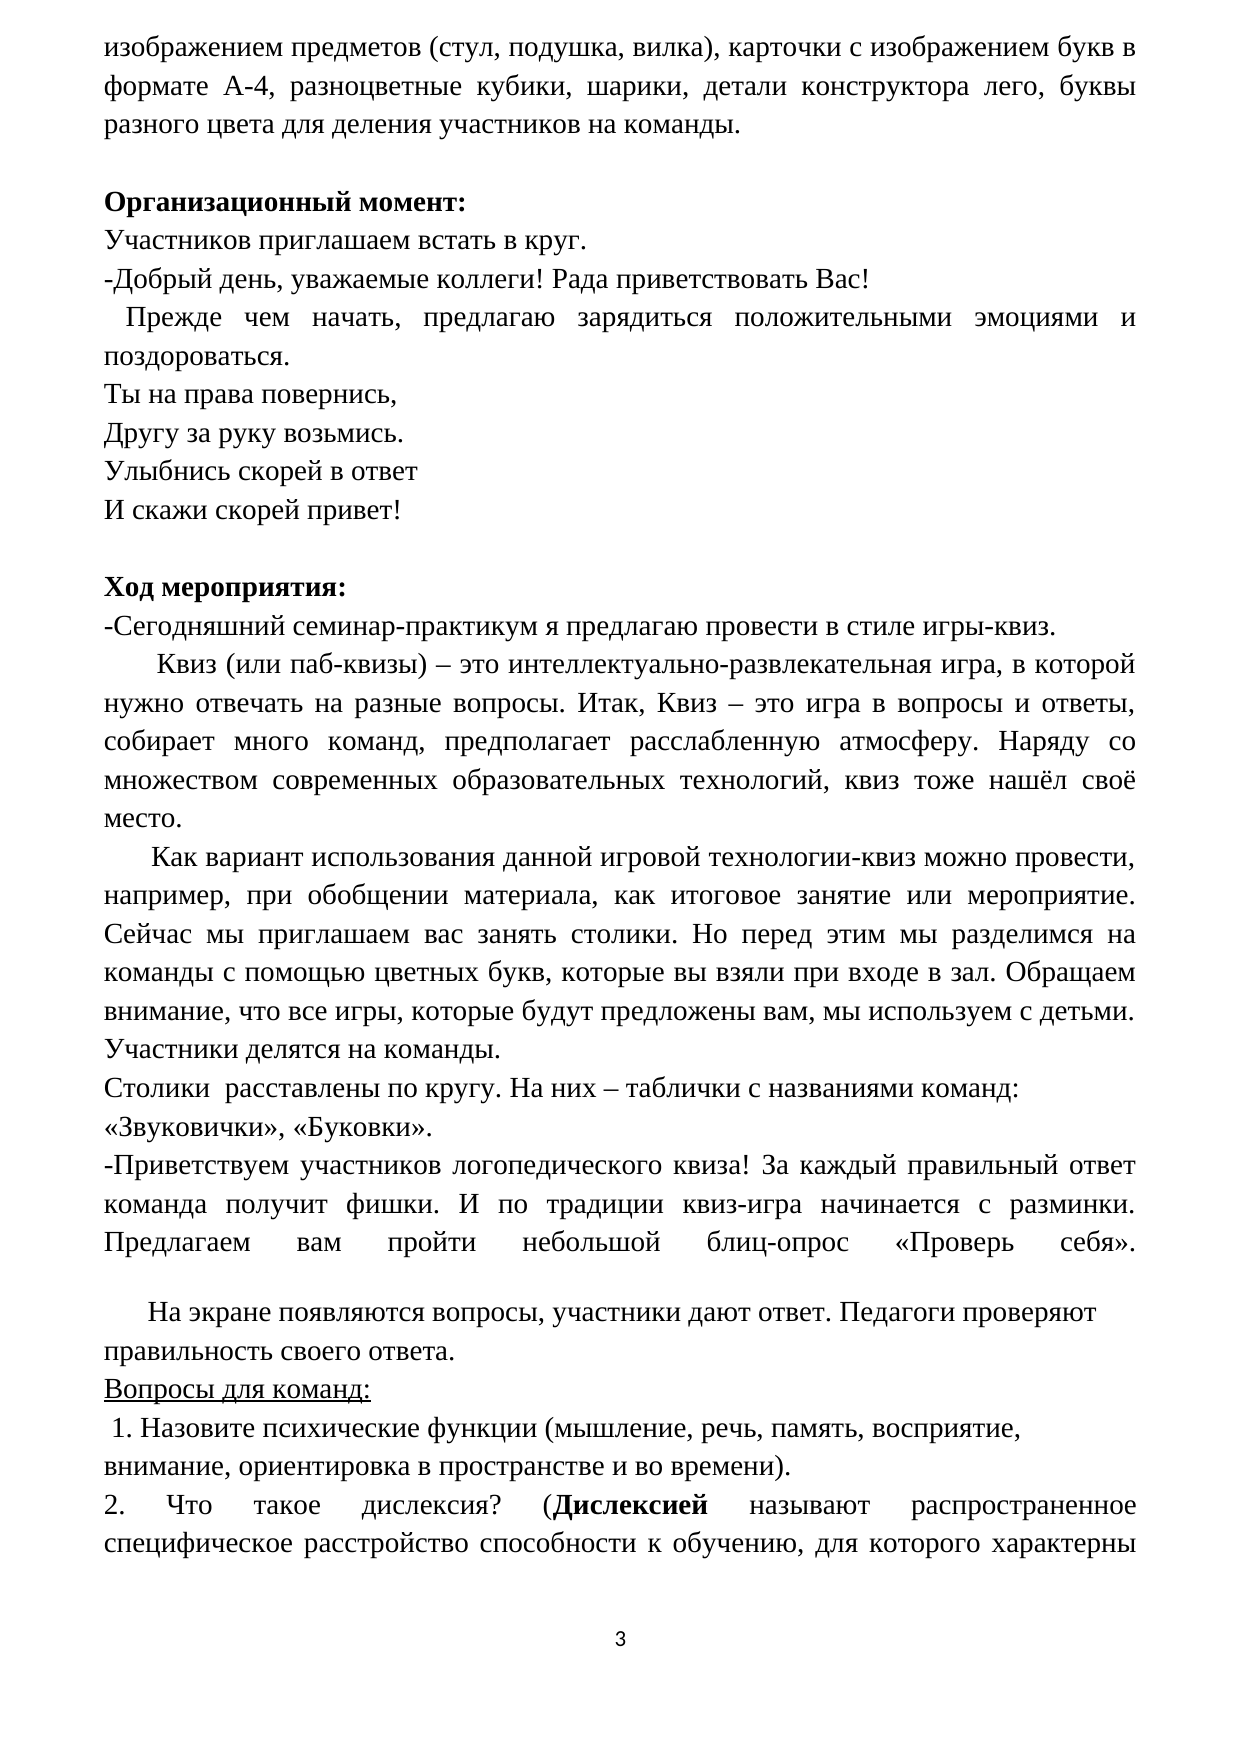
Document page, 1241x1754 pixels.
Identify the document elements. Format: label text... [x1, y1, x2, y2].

text Ход мероприятия: [103, 569, 1137, 603]
text Квиз (или паб-квизы) – это интеллектуально-развлекательная игра, в которой нужно отвечать на разные вопросы. Итак, Квиз – это игра в вопросы и ответы, собирает много команд, предполагает расслабленную атмосферу. Наряду со множеством современных образовательных технологий, квиз тоже нашёл своё место. Как вариант использования данной игровой технологии-квиз можно провести, например, при обобщении материала, как итоговое занятие или мероприятие. Сейчас мы приглашаем вас занять столики. Но перед этим мы разделимся на команды с помощью цветных букв, которые вы взяли при входе в зал. Обращаем внимание, что все игры, которые будут предложены вам, мы используем с детьми. [103, 646, 1137, 1027]
text Организационный момент: Участников приглашаем встать в круг. -Добрый день, уважаемые коллеги! Рада приветствовать Вас! [103, 184, 1137, 294]
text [103, 29, 1137, 140]
text Участники делятся на команды. Столики расставлены по кругу. На них – таблички с названиями команд: «Звуковички», «Буковки». [103, 1032, 1137, 1142]
text -Сегодняшний семинар-практикум я предлагаю провести в стиле игры-квиз. [103, 608, 1137, 641]
text Прежде чем начать, предлагаю зарядиться положительными эмоциями и поздороваться. Ты на права повернись, [103, 299, 1137, 410]
text На экране появляются вопросы, участники дают ответ. Педагоги проверяют правильность своего ответа. Вопросы для команд: 1. Назовите психические функции (мышление, речь, память, восприятие, внимание, ориентировка в пространстве и во времени). [103, 1294, 1137, 1482]
text Улыбнись скорей в ответ [103, 453, 1137, 487]
text И скажи скорей привет! [103, 492, 1137, 526]
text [103, 1487, 1137, 1559]
text Другу за руку возьмись. [103, 415, 1137, 448]
text -Приветствуем участников логопедического квиза! За каждый правильный ответ команда получит фишки. И по традиции квиз-игра начинается с разминки. Предлагаем вам пройти небольшой блиц-опрос «Проверь себя». [103, 1147, 1137, 1290]
